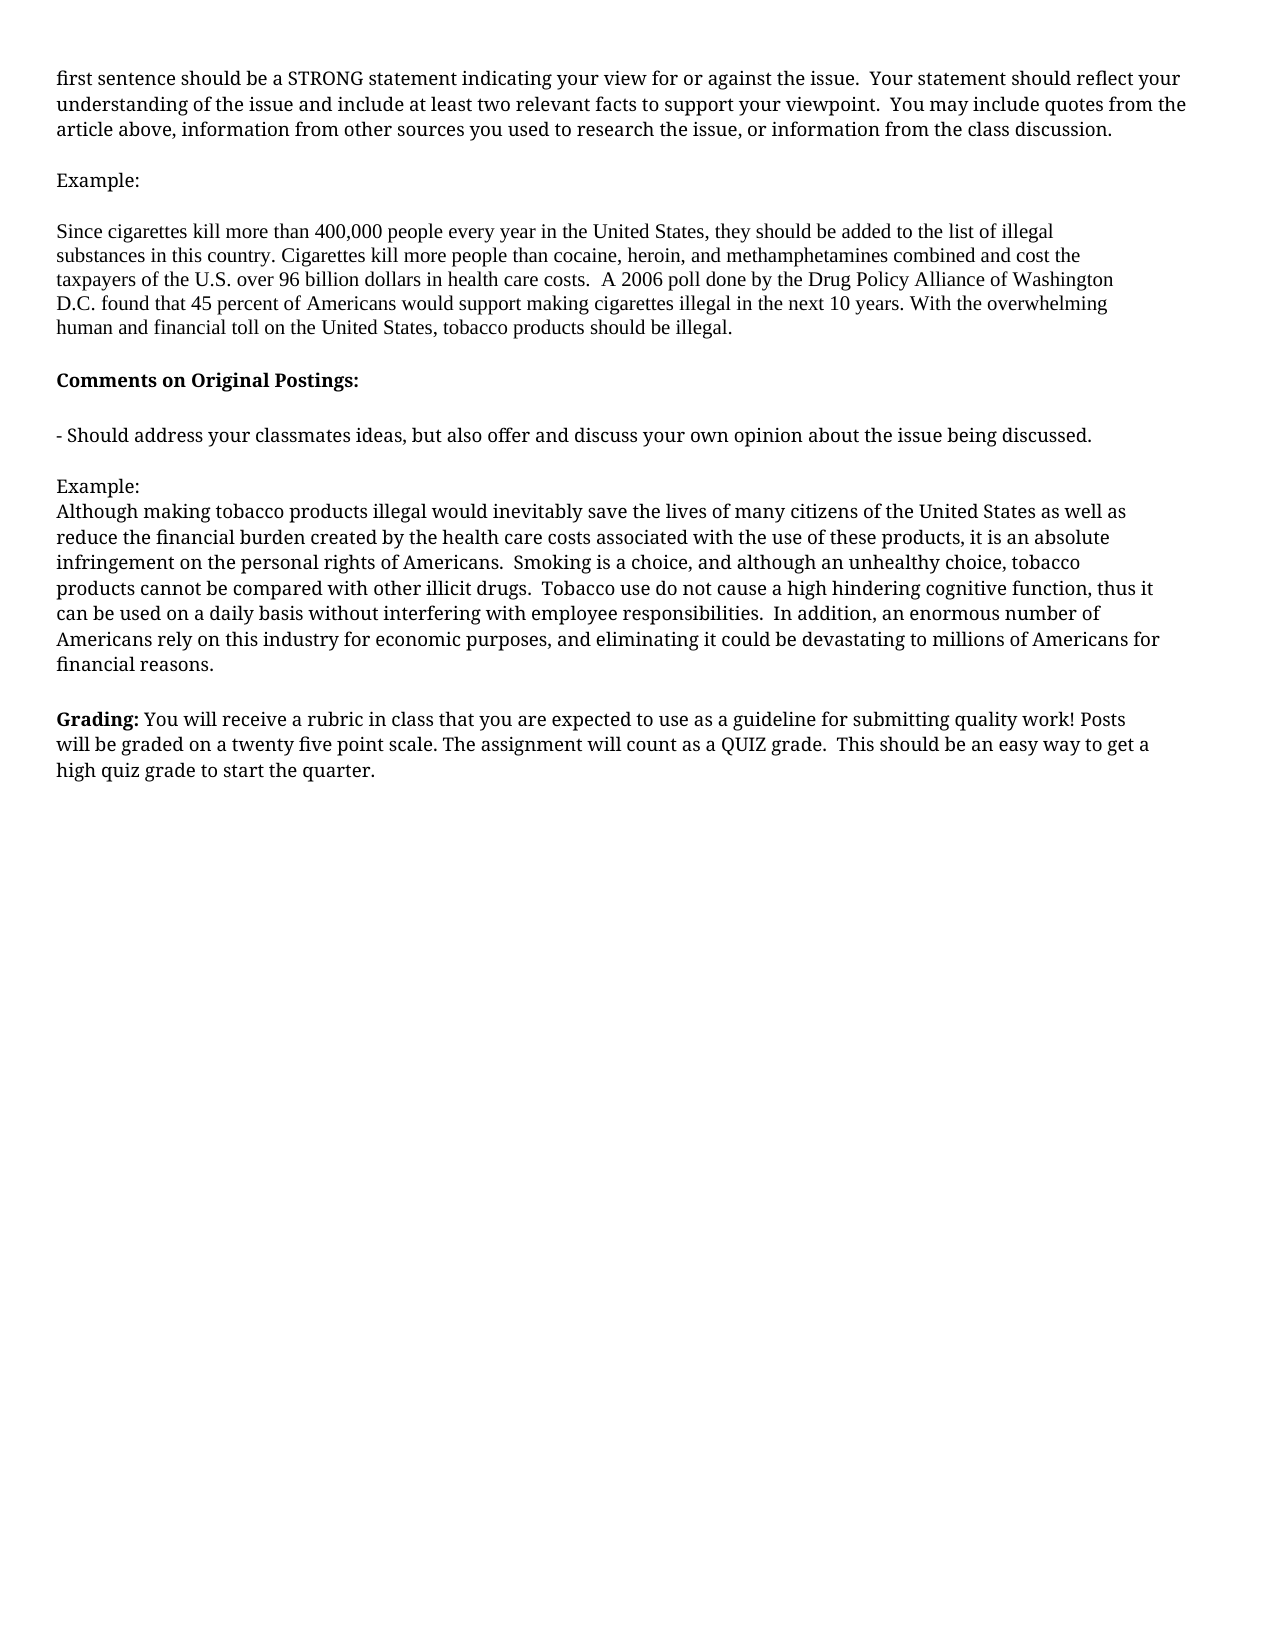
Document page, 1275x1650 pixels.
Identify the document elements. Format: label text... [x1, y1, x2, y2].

text - Should address your classmates ideas, but also offer and discuss your own opinion about the issue being discussed. [56, 393, 1266, 448]
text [56, 66, 1219, 142]
text Example: [56, 473, 1266, 499]
text Example: [56, 168, 1219, 193]
text Comments on Original Postings: [56, 339, 1266, 393]
text Although making tobacco products illegal would inevitably save the lives of many citizens of the United States as well as reduce the financial burden created by the health care costs associated with the use of these products, it is an absolute infringement on the personal rights of Americans. Smoking is a choice, and although an unhealthy choice, tobacco products cannot be compared with other illicit drugs. Tobacco use do not cause a high hindering cognitive function, thus it can be used on a daily basis without interfering with employee responsibilities. In addition, an enormous number of Americans rely on this industry for economic purposes, and eliminating it could be devastating to millions of Americans for financial reasons. Grading: You will receive a rubric in class that you are expected to use as a guideline for submitting quality work! Posts will be graded on a twenty five point scale. The assignment will count as a QUIZ grade. This should be an easy way to get a high quiz grade to start the quarter. [56, 499, 1162, 783]
text Since cigarettes kill more than 400,000 people every year in the United States, they should be added to the list of illegal substances in this country. Cigarettes kill more people than cocaine, heroin, and methamphetamines combined and cost the taxpayers of the U.S. over 96 billion dollars in health care costs. A 2006 poll done by the Drug Policy Alliance of Washington D.C. found that 45 percent of Americans would support making cigarettes illegal in the next 10 years. With the overwhelming human and financial toll on the United States, tobacco products should be illegal. [56, 219, 1144, 339]
